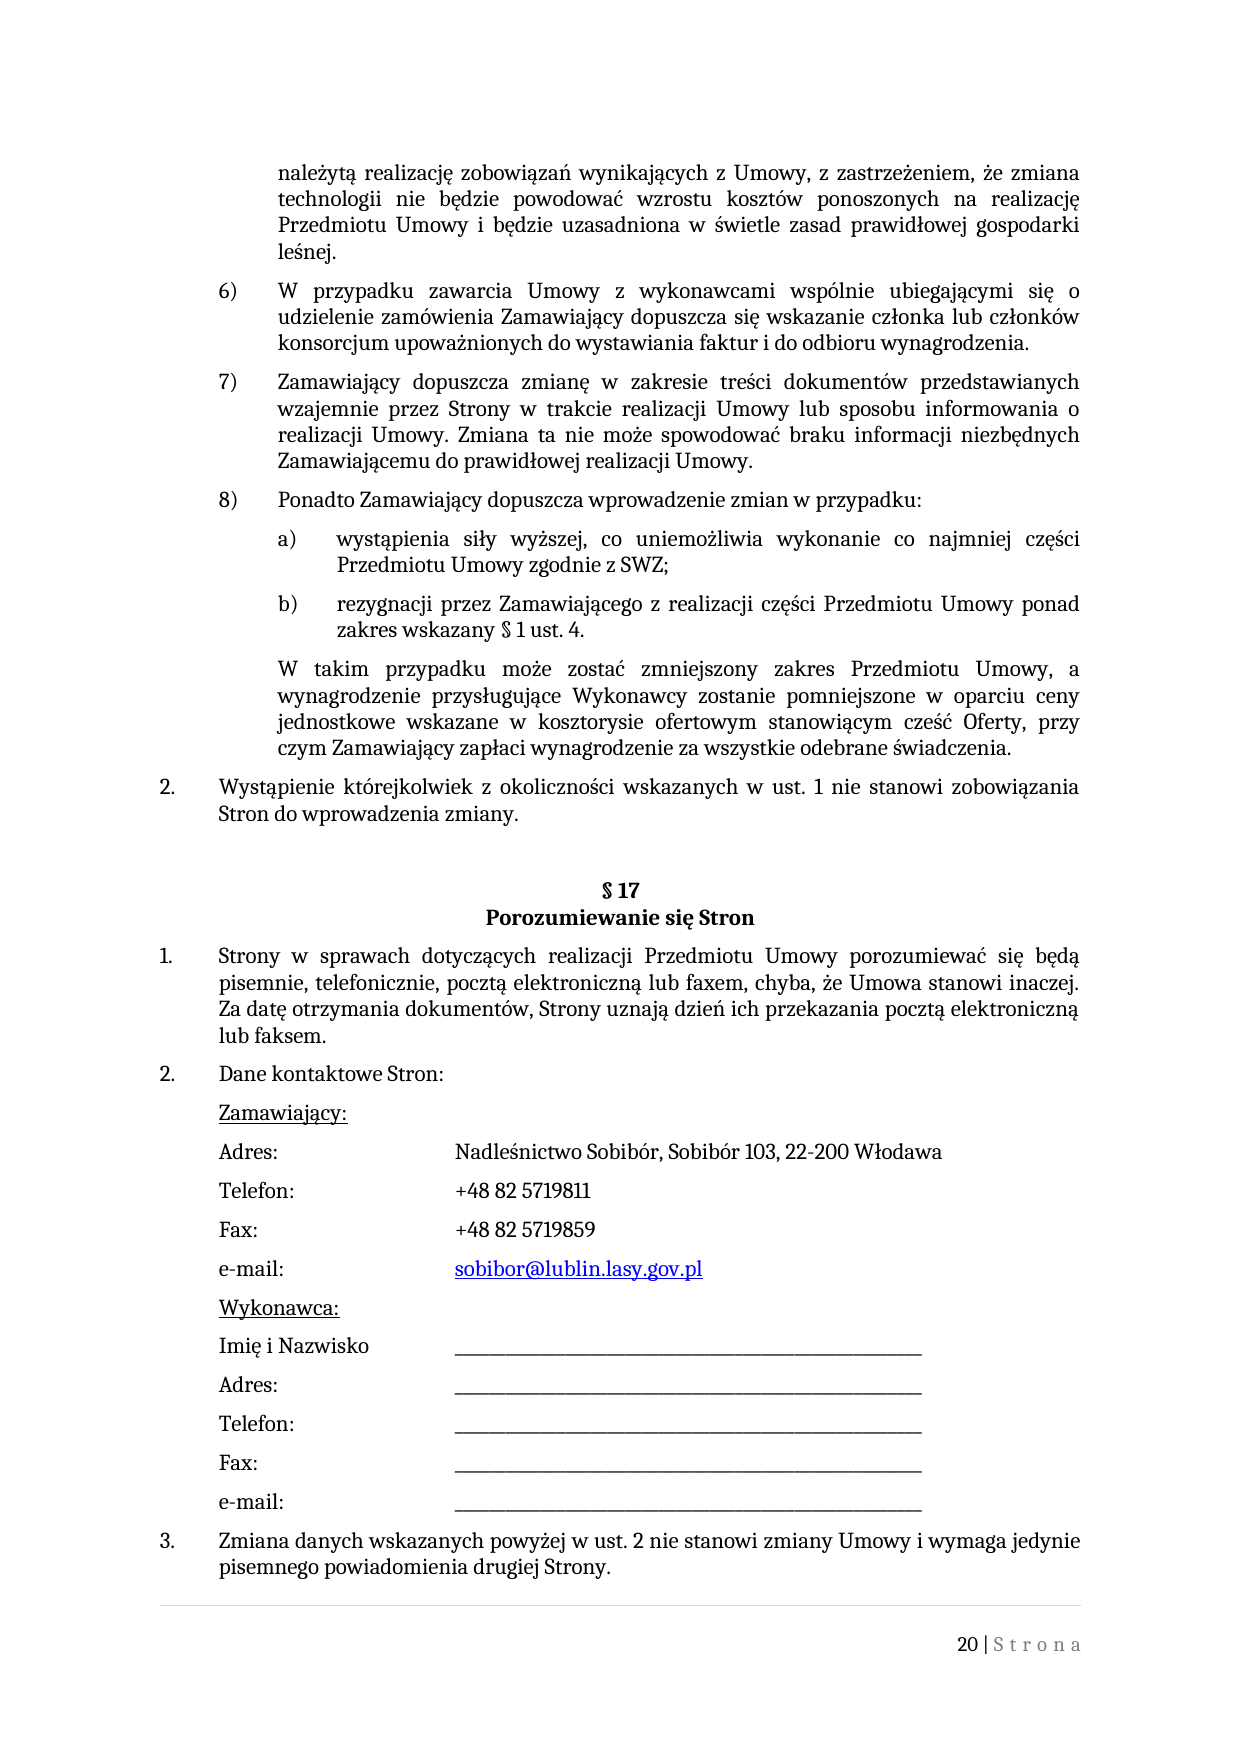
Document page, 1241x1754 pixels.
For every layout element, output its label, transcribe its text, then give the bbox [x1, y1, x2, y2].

text Telefon: +48 82 5719811 [218, 1178, 1081, 1204]
text Fax: +48 82 5719859 [218, 1217, 1081, 1243]
text W takim przypadku może zostać zmniejszony zakres Przedmiotu Umowy, a wynagrodzenie przysługujące Wykonawcy zostanie pomniejszone w oparciu ceny jednostkowe wskazane w kosztorysie ofertowym stanowiącym cześć Oferty, przy czym Zamawiający zapłaci wynagrodzenie za wszystkie odebrane świadczenia. [278, 656, 1081, 762]
list Zamawiający dopuszcza zmianę w zakresie treści dokumentów przedstawianych wzajemnie przez Strony w trakcie realizacji Umowy lub sposobu informowania o realizacji Umowy. Zmiana ta nie może spowodować braku informacji niezbędnych Zamawiającemu do prawidłowej realizacji Umowy. [218, 369, 1081, 474]
list W przypadku zawarcia Umowy z wykonawcami wspólnie ubiegającymi się o udzielenie zamówienia Zamawiający dopuszcza się wskazanie członka lub członków konsorcjum upoważnionych do wystawiania faktur i do odbioru wynagrodzenia. [218, 277, 1081, 356]
text Imię i Nazwisko _______________________________________________________ [218, 1333, 1081, 1359]
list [218, 159, 1081, 265]
text e-mail: _______________________________________________________ [218, 1489, 1081, 1515]
text § 17 Porozumiewanie się Stron [159, 878, 1081, 931]
text Adres: Nadleśnictwo Sobibór, Sobibór 103, 22-200 Włodawa [218, 1139, 1081, 1165]
text b) rezygnacji przez Zamawiającego z realizacji części Przedmiotu Umowy ponad zakres wskazany § 1 ust. 4. [278, 591, 1081, 644]
text Wykonawca: [218, 1294, 1081, 1321]
list Zmiana danych wskazanych powyżej w ust. 2 nie stanowi zmiany Umowy i wymaga jedynie pisemnego powiadomienia drugiej Strony. [159, 1527, 1081, 1580]
list Wystąpienie którejkolwiek z okoliczności wskazanych w ust. 1 nie stanowi zobowiązania Stron do wprowadzenia zmiany. [159, 774, 1081, 827]
list Dane kontaktowe Stron: [159, 1061, 1081, 1088]
list Ponadto Zamawiający dopuszcza wprowadzenie zmian w przypadku: [218, 487, 1081, 513]
text Fax: _______________________________________________________ [218, 1450, 1081, 1476]
text Zamawiający: [218, 1100, 1081, 1126]
text Telefon: _______________________________________________________ [218, 1411, 1081, 1437]
text a) wystąpienia siły wyższej, co uniemożliwia wykonanie co najmniej części Przedmiotu Umowy zgodnie z SWZ; [278, 526, 1081, 578]
text Adres: _______________________________________________________ [218, 1372, 1081, 1398]
list Strony w sprawach dotyczących realizacji Przedmiotu Umowy porozumiewać się będą pisemnie, telefonicznie, pocztą elektroniczną lub faxem, chyba, że Umowa stanowi inaczej. Za datę otrzymania dokumentów, Strony uznają dzień ich przekazania pocztą elektroniczną lub faksem. [159, 943, 1081, 1049]
text e-mail: sobibor@lublin.lasy.gov.pl [218, 1256, 1081, 1282]
